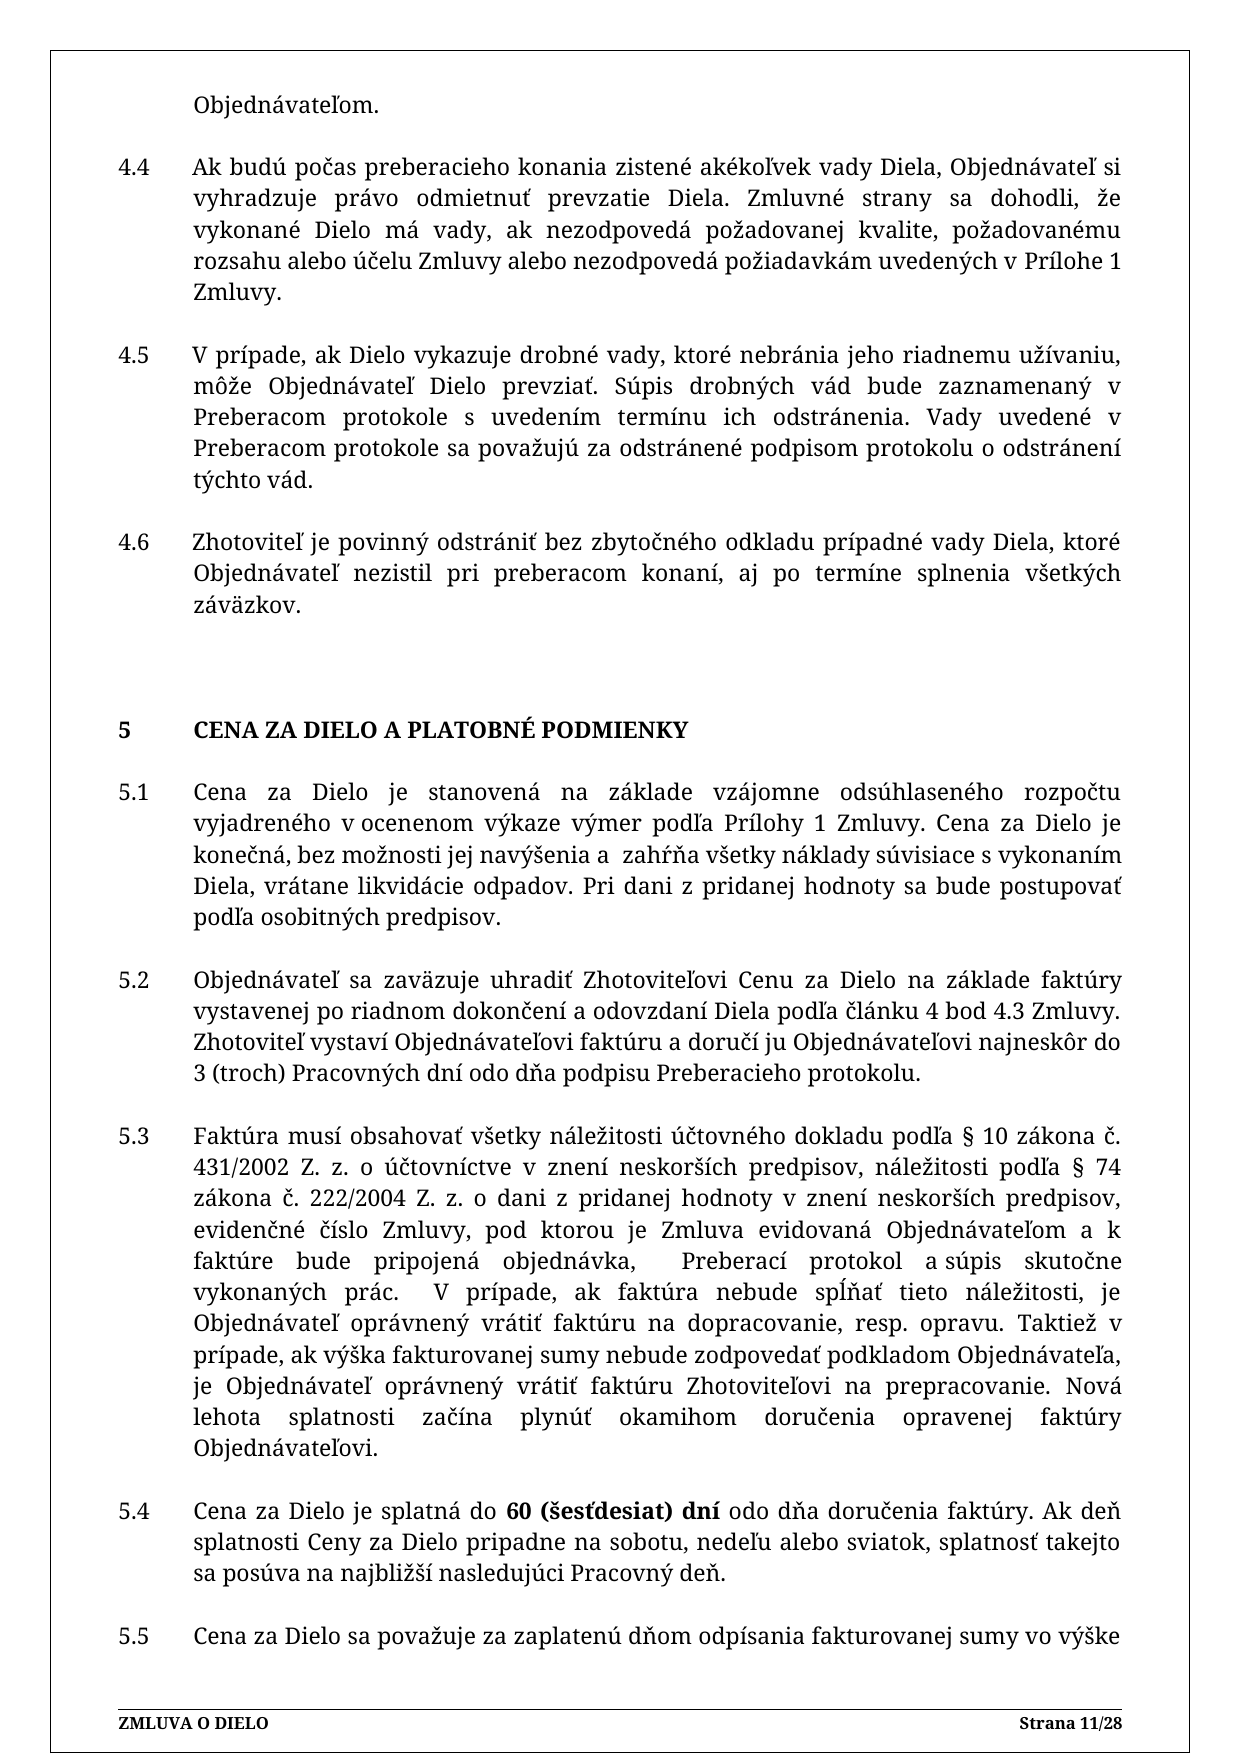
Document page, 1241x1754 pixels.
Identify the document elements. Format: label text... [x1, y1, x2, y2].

list Faktúra musí obsahovať všetky náležitosti účtovného dokladu podľa § 10 zákona č. 431/2002 Z. z. o účtovníctve v znení neskorších predpisov, náležitosti podľa § 74 zákona č. 222/2004 Z. z. o dani z pridanej hodnoty v znení neskorších predpisov, evidenčné číslo Zmluvy, pod ktorou je Zmluva evidovaná Objednávateľom a k faktúre bude pripojená objednávka, Preberací protokol a súpis skutočne vykonaných prác. V prípade, ak faktúra nebude spĺňať tieto náležitosti, je Objednávateľ oprávnený vrátiť faktúru na dopracovanie, resp. opravu. Taktiež v prípade, ak výška fakturovanej sumy nebude zodpovedať podkladom Objednávateľa, je Objednávateľ oprávnený vrátiť faktúru Zhotoviteľovi na prepracovanie. Nová lehota splatnosti začína plynúť okamihom doručenia opravenej faktúry Objednávateľovi. [118, 1120, 1122, 1464]
list Ak budú počas preberacieho konania zistené akékoľvek vady Diela, Objednávateľ si vyhradzuje právo odmietnuť prevzatie Diela. Zmluvné strany sa dohodli, že vykonané Dielo má vady, ak nezodpovedá požadovanej kvalite, požadovanému rozsahu alebo účelu Zmluvy alebo nezodpovedá požiadavkám uvedených v Prílohe 1 Zmluvy. [118, 151, 1122, 307]
list Cena za Dielo je splatná do 60 (šesťdesiat) dní odo dňa doručenia faktúry. Ak deň splatnosti Ceny za Dielo pripadne na sobotu, nedeľu alebo sviatok, splatnosť takejto sa posúva na najbližší nasledujúci Pracovný deň. [118, 1495, 1122, 1589]
list V prípade, ak Dielo vykazuje drobné vady, ktoré nebránia jeho riadnemu užívaniu, môže Objednávateľ Dielo prevziať. Súpis drobných vád bude zaznamenaný v Preberacom protokole s uvedením termínu ich odstránenia. Vady uvedené v Preberacom protokole sa považujú za odstránené podpisom protokolu o odstránení týchto vád. [118, 339, 1122, 495]
list CENA ZA DIELO A PLATOBNÉ PODMIENKY [103, 714, 1122, 745]
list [118, 89, 1122, 120]
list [118, 1620, 1122, 1651]
list Objednávateľ sa zaväzuje uhradiť Zhotoviteľovi Cenu za Dielo na základe faktúry vystavenej po riadnom dokončení a odovzdaní Diela podľa článku 4 bod 4.3 Zmluvy. Zhotoviteľ vystaví Objednávateľovi faktúru a doručí ju Objednávateľovi najneskôr do 3 (troch) Pracovných dní odo dňa podpisu Preberacieho protokolu. [118, 964, 1122, 1089]
list Cena za Dielo je stanovená na základe vzájomne odsúhlaseného rozpočtu vyjadreného v ocenenom výkaze výmer podľa Prílohy 1 Zmluvy. Cena za Dielo je konečná, bez možnosti jej navýšenia a zahŕňa všetky náklady súvisiace s vykonaním Diela, vrátane likvidácie odpadov. Pri dani z pridanej hodnoty sa bude postupovať podľa osobitných predpisov. [118, 776, 1122, 932]
list Zhotoviteľ je povinný odstrániť bez zbytočného odkladu prípadné vady Diela, ktoré Objednávateľ nezistil pri preberacom konaní, aj po termíne splnenia všetkých záväzkov. [118, 526, 1122, 620]
